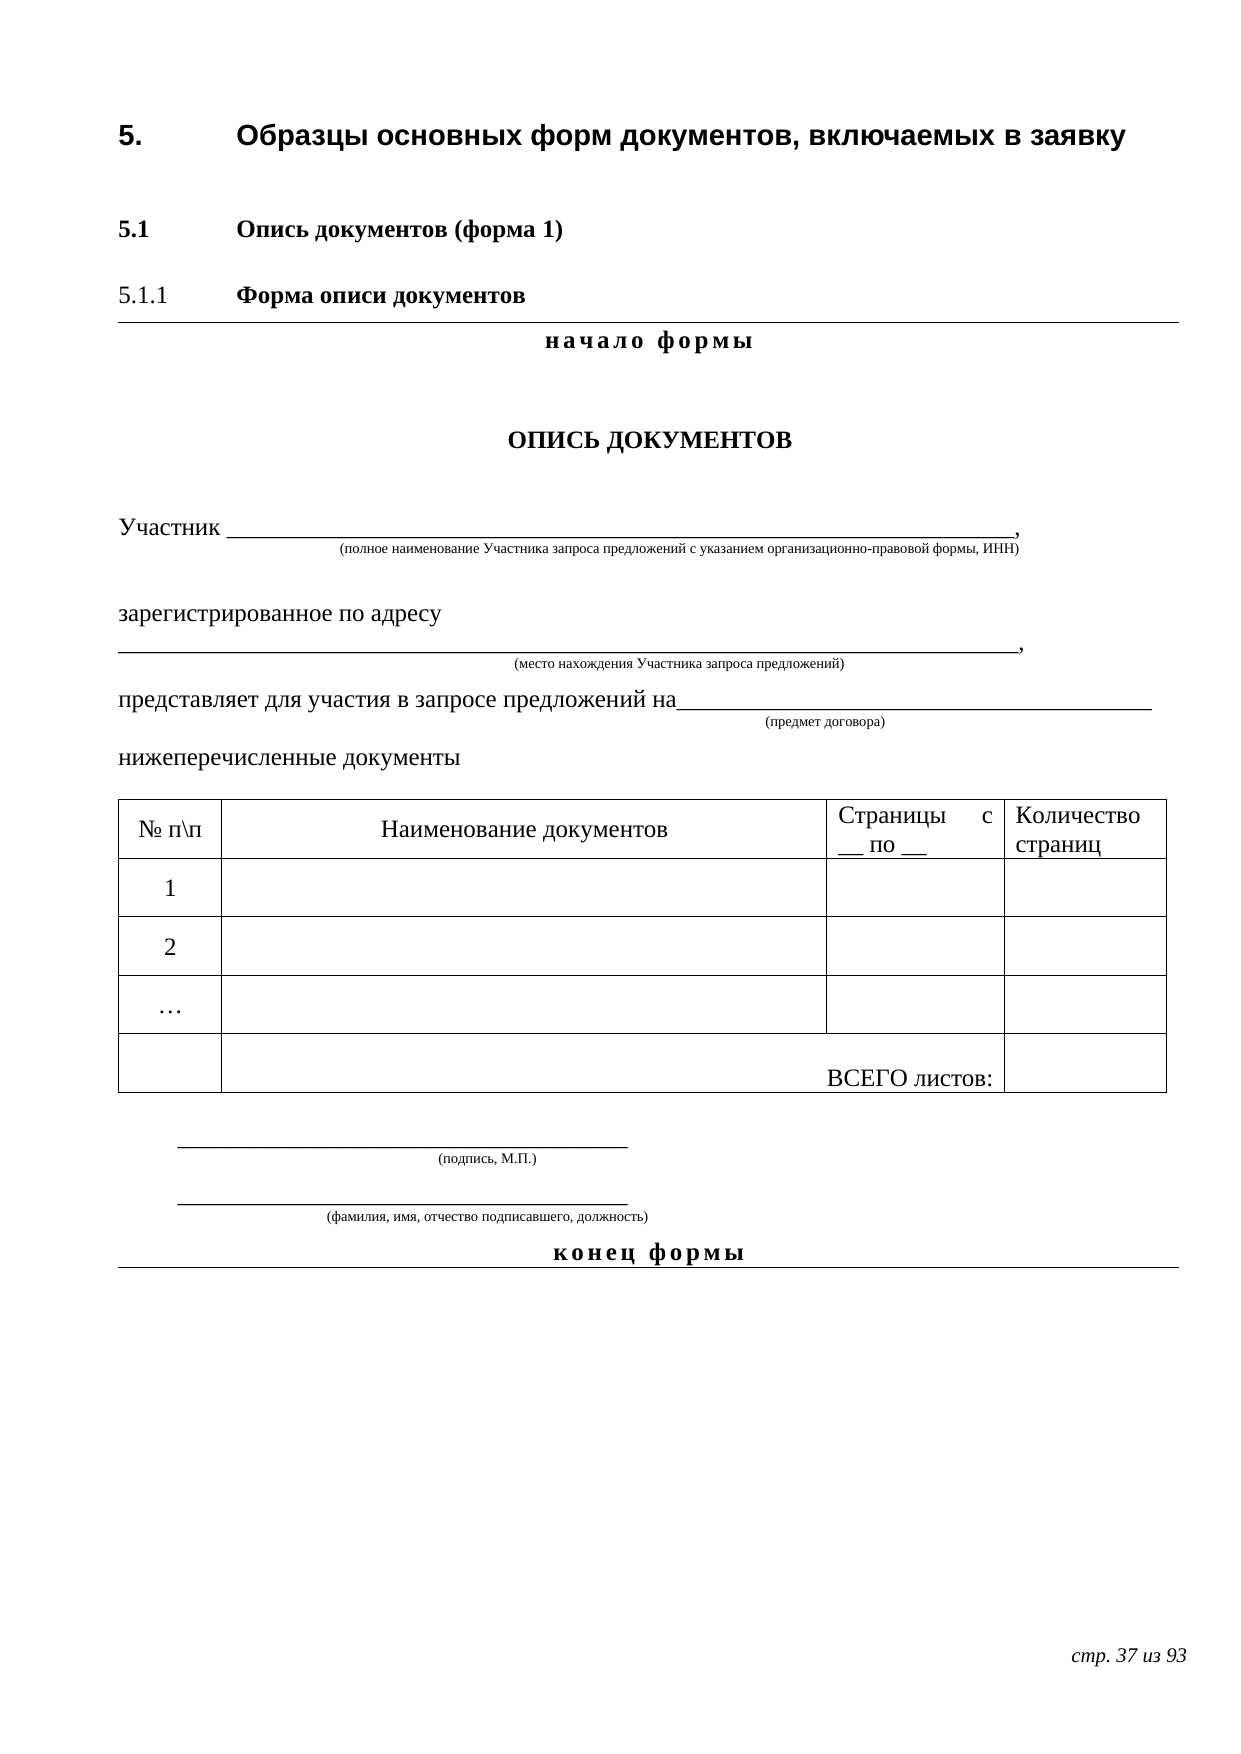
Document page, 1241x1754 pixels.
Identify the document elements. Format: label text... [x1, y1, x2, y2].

text (подпись, М.П.) [118, 1150, 797, 1179]
table_cell [1005, 976, 1166, 1033]
text (место нахождения Участника запроса предложений) [118, 655, 1181, 684]
table_cell [119, 1034, 221, 1092]
table_cell 1 [119, 859, 221, 916]
text (полное наименование Участника запроса предложений с указанием организационно-правовой формы, ИНН) [118, 540, 1181, 569]
text нижеперечисленные документы [118, 742, 1181, 770]
table_cell [827, 859, 1004, 916]
table_header Страницы с __ по __ [827, 800, 1004, 858]
table_cell [222, 859, 826, 916]
table_cell [827, 976, 1004, 1033]
table_cell … [119, 976, 221, 1033]
text (фамилия, имя, отчество подписавшего, должность) [118, 1208, 797, 1237]
text начало формы [118, 323, 1179, 353]
text ____________________________________ [118, 1179, 1181, 1208]
text Участник _______________________________________________________________, [118, 512, 1181, 540]
text ________________________________________________________________________, [118, 627, 1181, 655]
table_cell [1005, 1034, 1166, 1092]
text ОПИСЬ ДОКУМЕНТОВ [118, 425, 1181, 454]
text представляет для участия в запросе предложений на______________________________________ [118, 684, 1181, 713]
table_cell 2 [119, 917, 221, 975]
table_header № п\п [119, 800, 221, 858]
table_cell [1005, 859, 1166, 916]
table_cell ВСЕГО листов: [222, 1034, 1004, 1092]
subtitle Образцы основных форм документов, включаемых в заявку [118, 118, 1181, 152]
table_header Наименование документов [222, 800, 826, 858]
text (предмет договора) [118, 713, 1181, 742]
table_cell [827, 917, 1004, 975]
text ____________________________________ [118, 1122, 1181, 1150]
subtitle Опись документов (форма 1) [118, 214, 1181, 243]
list Форма описи документов [118, 280, 1181, 309]
table_cell [1005, 917, 1166, 975]
text зарегистрированное по адресу [118, 598, 1181, 627]
table_cell [222, 976, 826, 1033]
table_header Количество страниц [1005, 800, 1166, 858]
table_cell [222, 917, 826, 975]
text конец формы [118, 1237, 1179, 1267]
